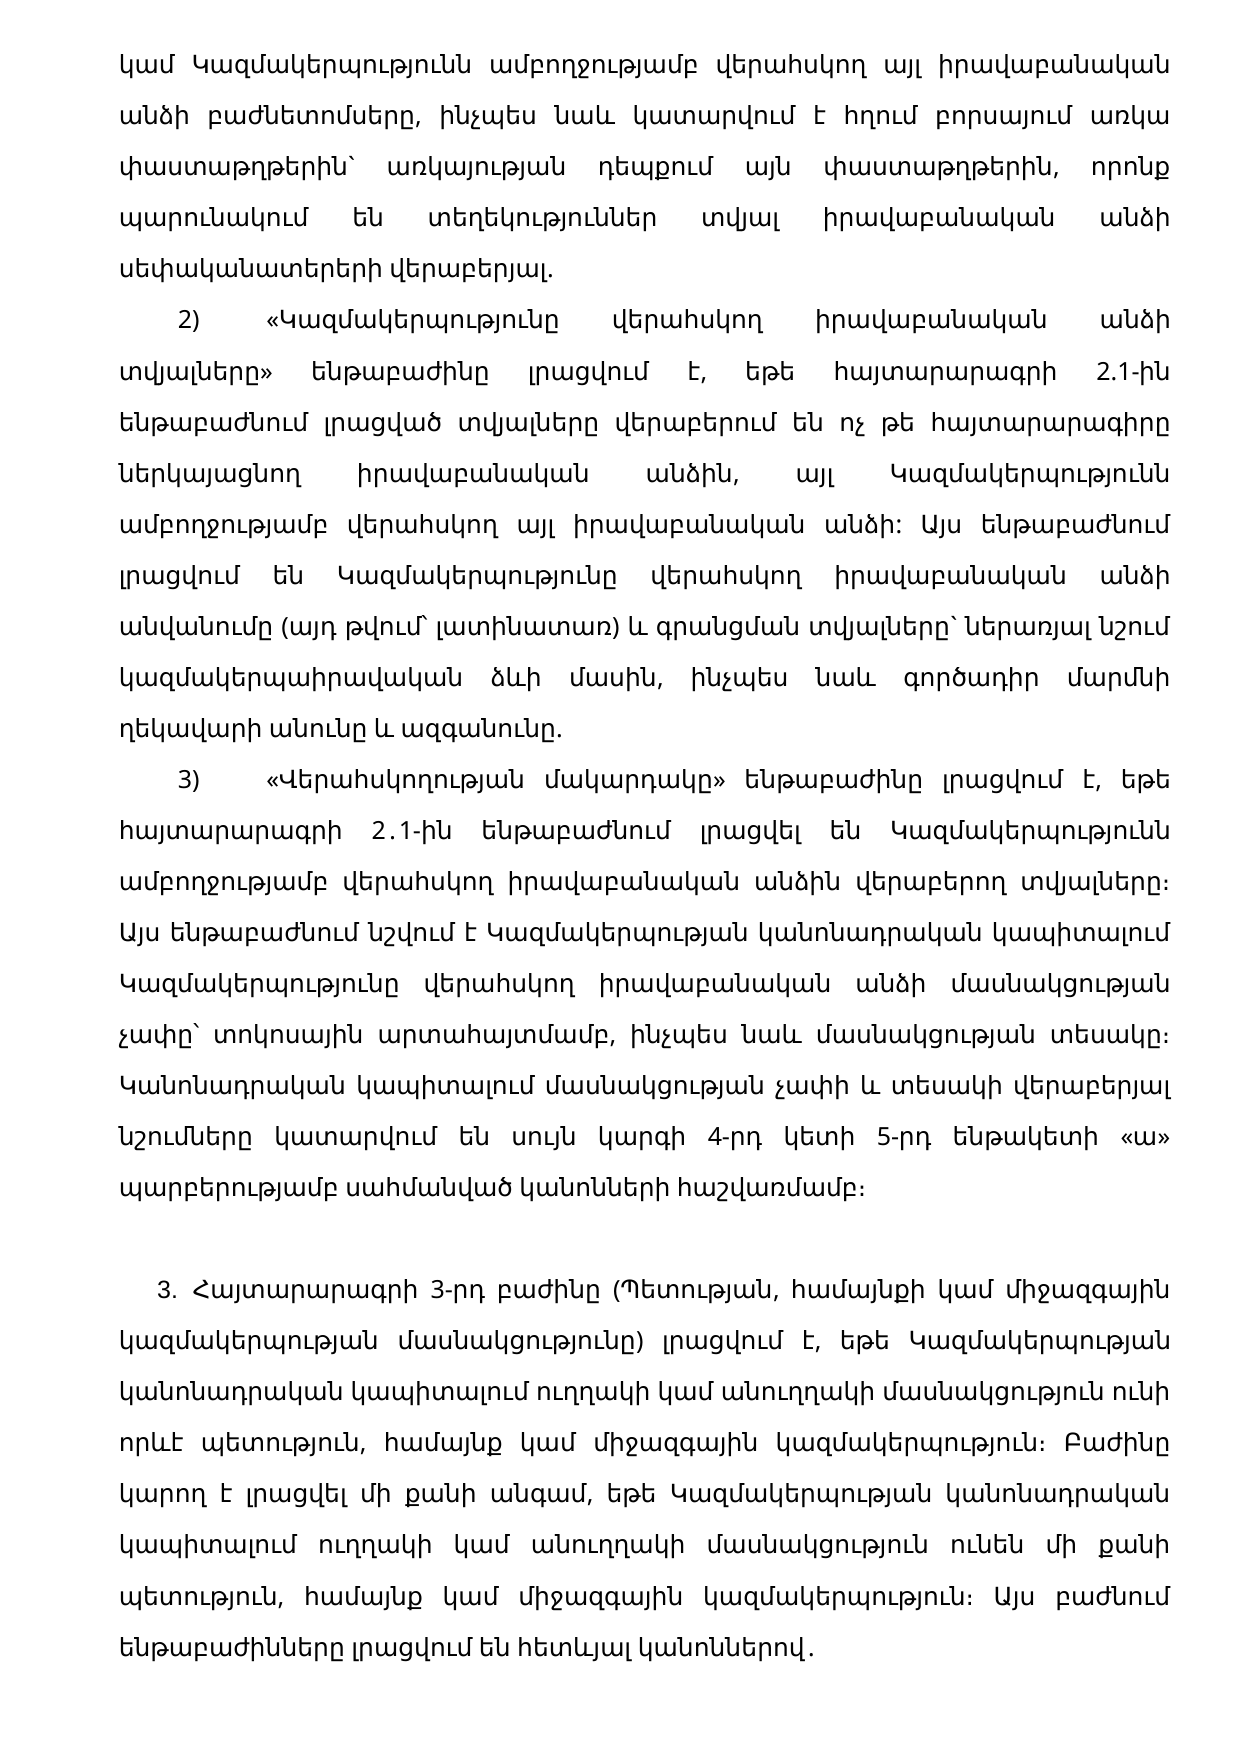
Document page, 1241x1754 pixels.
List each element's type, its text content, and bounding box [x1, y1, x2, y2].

list Հայտարարագրի 3-րդ բաժինը (Պետության, համայնքի կամ միջազգային կազմակերպության մասնակցությունը) լրացվում է, եթե Կազմակերպության կանոնադրական կապիտալում ուղղակի կամ անուղղակի մասնակցություն ունի որևէ պետություն, համայնք կամ միջազգային կազմակերպություն։ Բաժինը կարող է լրացվել մի քանի անգամ, եթե Կազմակերպության կանոնադրական կապիտալում ուղղակի կամ անուղղակի մասնակցություն ունեն մի քանի պետություն, համայնք կամ միջազգային կազմակերպություն։ Այս բաժնում ենթաբաժինները լրացվում են հետևյալ կանոններով․ [118, 1272, 1171, 1663]
list «Կազմակերպությունը վերահսկող իրավաբանական անձի տվյալները» ենթաբաժինը լրացվում է, եթե հայտարարագրի 2.1-ին ենթաբաժնում լրացված տվյալները վերաբերում են ոչ թե հայտարարագիրը ներկայացնող իրավաբանական անձին, այլ Կազմակերպությունն ամբողջությամբ վերահսկող այլ իրավաբանական անձի: Այս ենթաբաժնում լրացվում են Կազմակերպությունը վերահսկող իրավաբանական անձի անվանումը (այդ թվում՝ լատինատառ) և գրանցման տվյալները` ներառյալ նշում կազմակերպաիրավական ձևի մասին, ինչպես նաև գործադիր մարմնի ղեկավարի անունը և ազգանունը. [118, 302, 1171, 744]
list «Վերահսկողության մակարդակը» ենթաբաժինը լրացվում է, եթե հայտարարագրի 2․1-ին ենթաբաժնում լրացվել են Կազմակերպությունն ամբողջությամբ վերահսկող իրավաբանական անձին վերաբերող տվյալները։ Այս ենթաբաժնում նշվում է Կազմակերպության կանոնադրական կապիտալում Կազմակերպությունը վերահսկող իրավաբանական անձի մասնակցության չափը՝ տոկոսային արտահայտմամբ, ինչպես նաև մասնակցության տեսակը։ Կանոնադրական կապիտալում մասնակցության չափի և տեսակի վերաբերյալ նշումները կատարվում են սույն կարգի 4-րդ կետի 5-րդ ենթակետի «ա» պարբերությամբ սահմանված կանոնների հաշվառմամբ։ [118, 761, 1171, 1204]
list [118, 47, 1171, 285]
